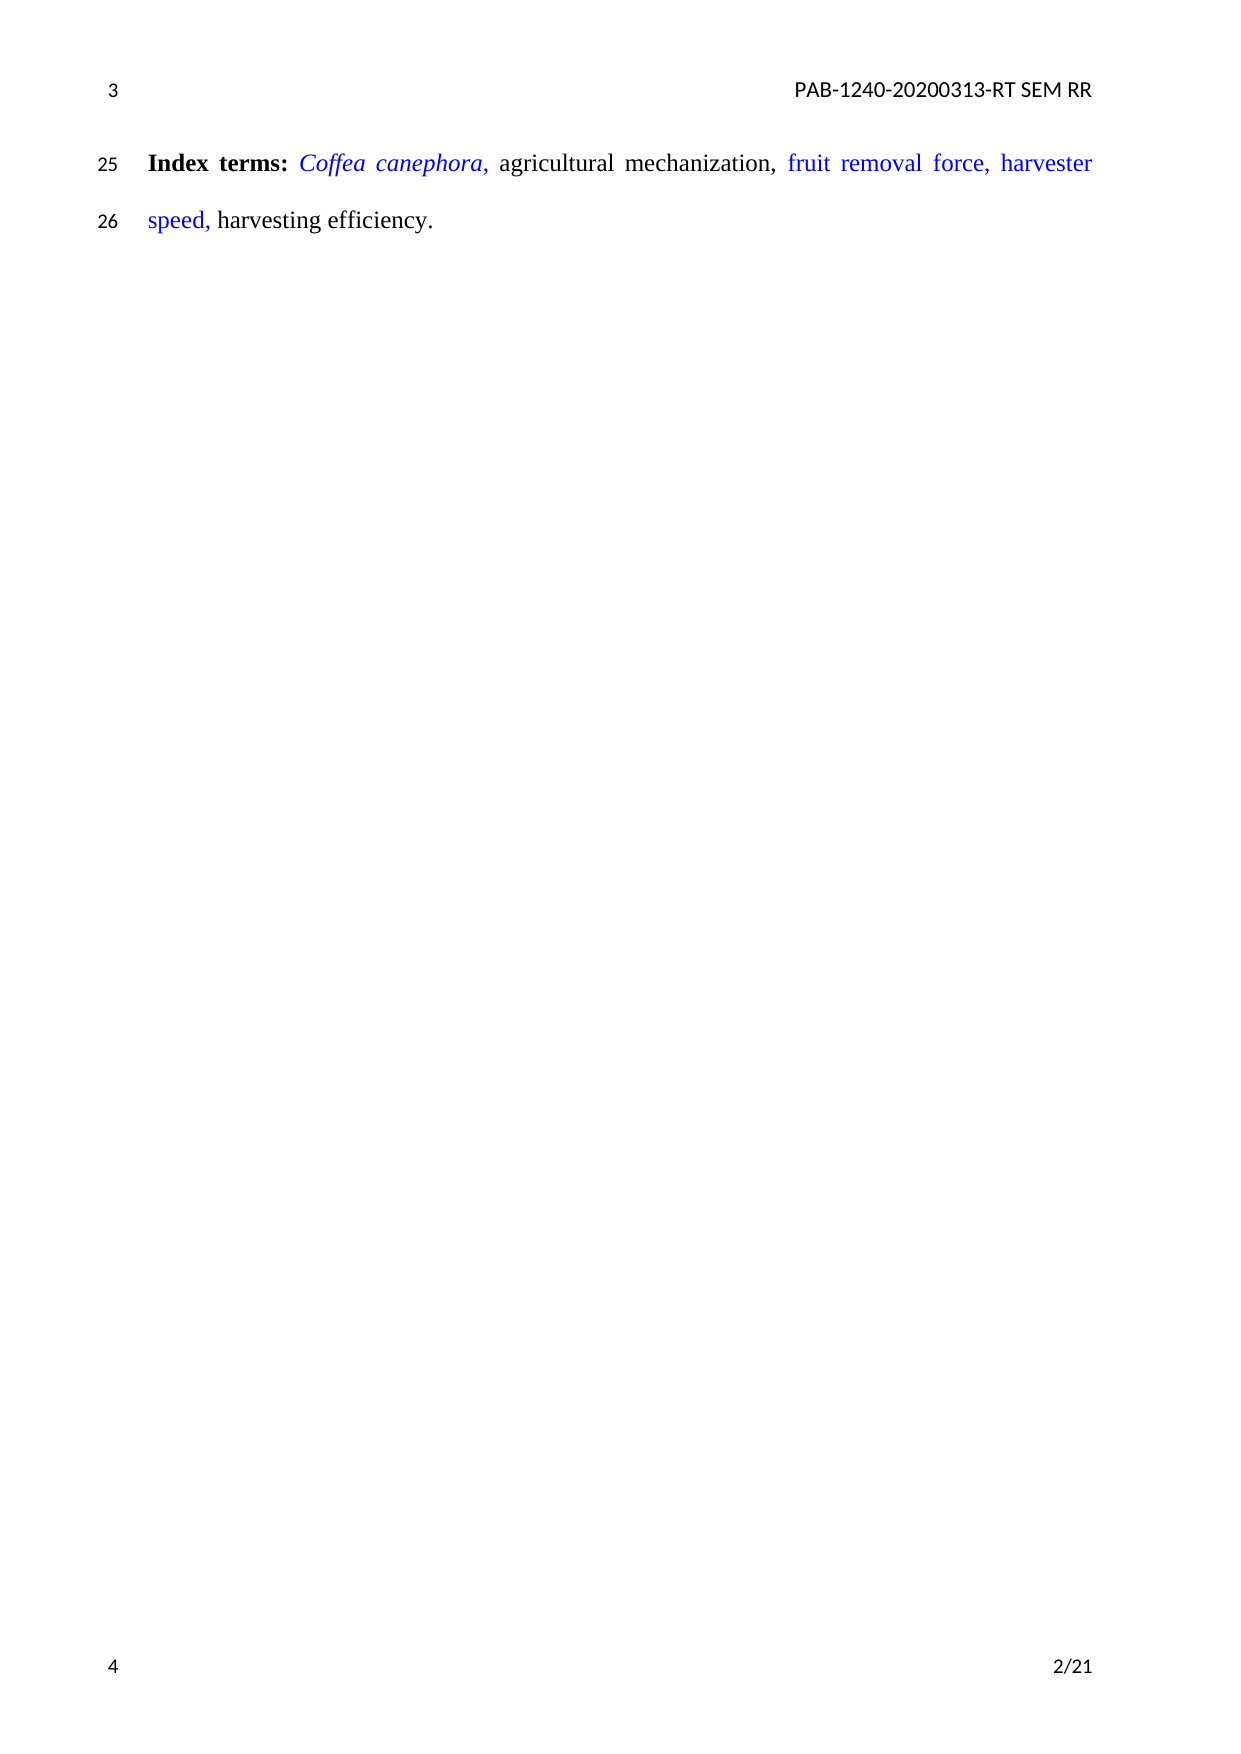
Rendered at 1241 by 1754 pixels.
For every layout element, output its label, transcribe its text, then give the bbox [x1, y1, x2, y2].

text Index terms: Coffea canephora, agricultural mechanization, fruit removal force, harvester speed, harvesting efficiency. [148, 148, 1092, 234]
